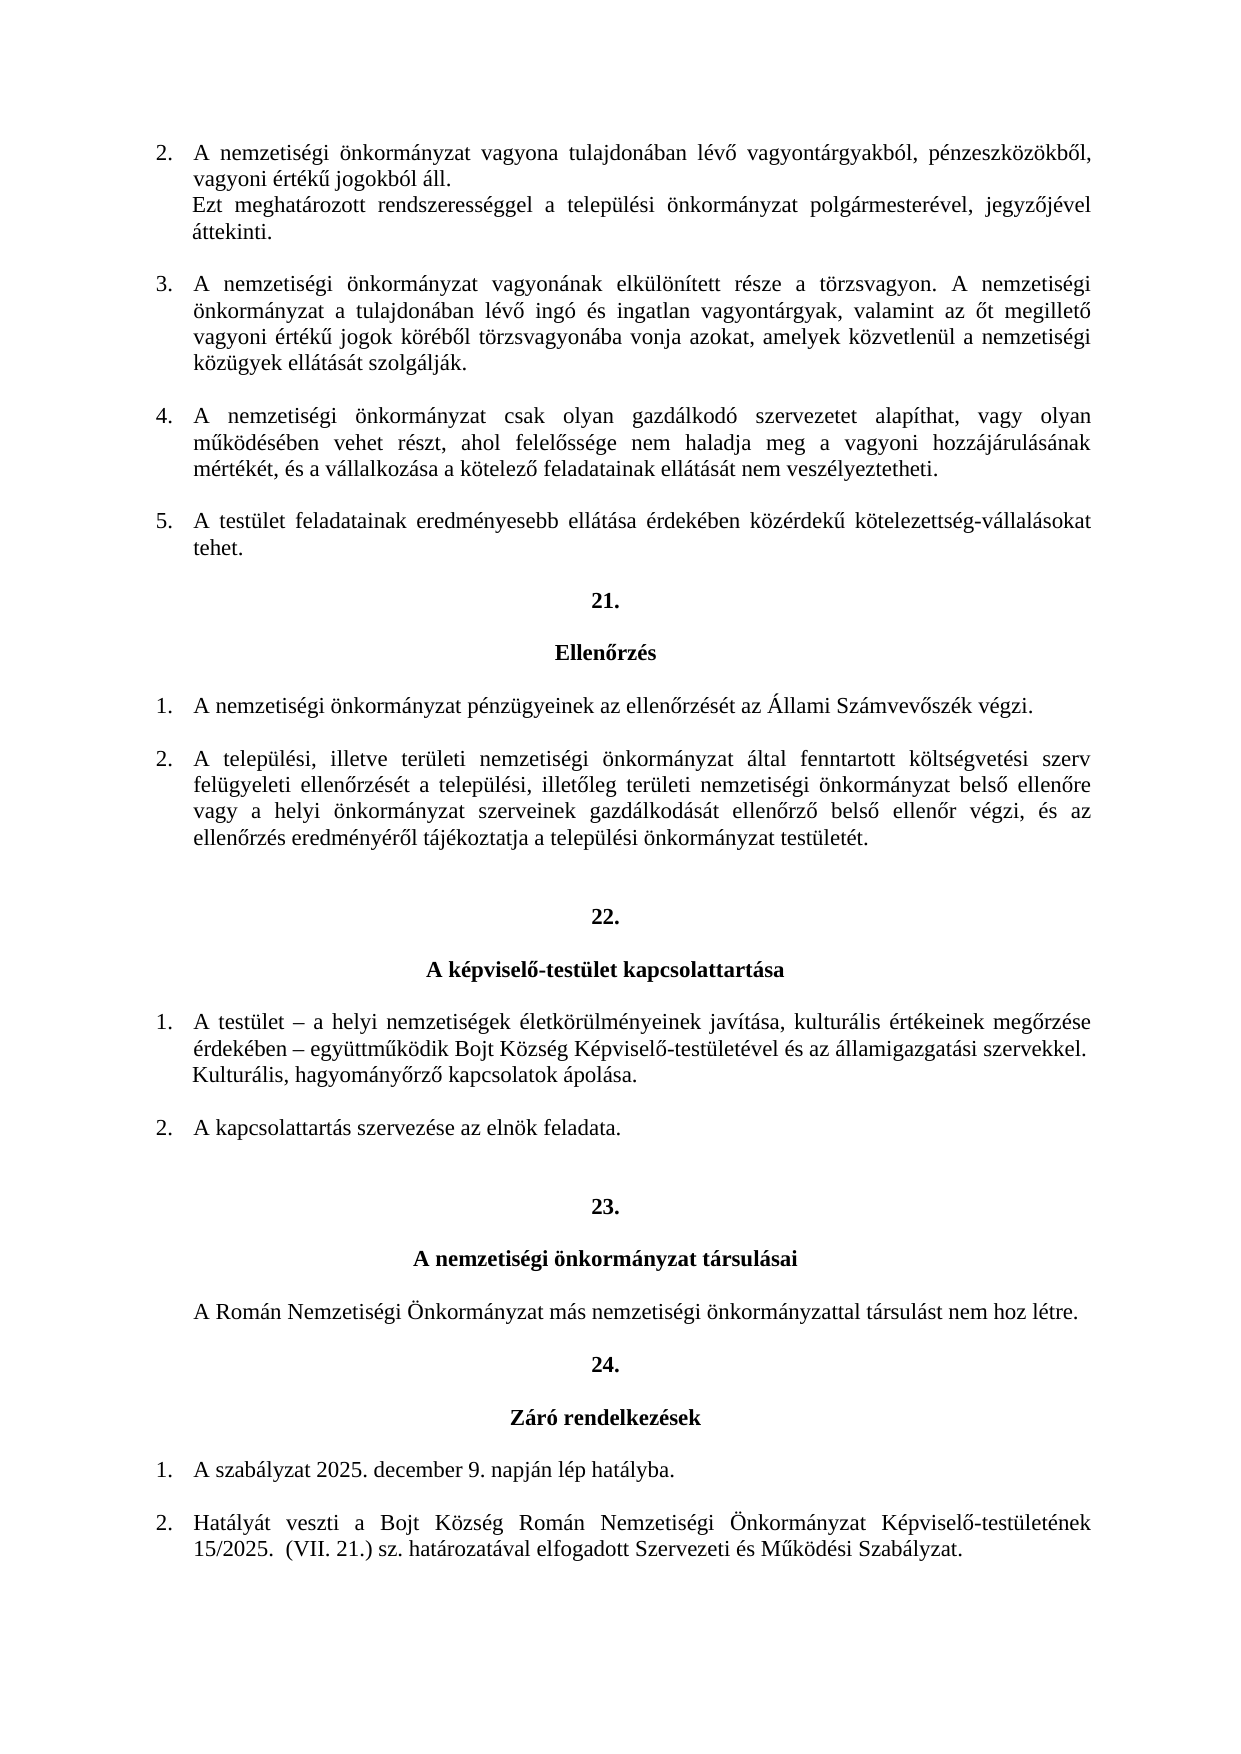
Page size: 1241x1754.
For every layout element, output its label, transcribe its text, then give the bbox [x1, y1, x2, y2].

list A nemzetiségi önkormányzat pénzügyeinek az ellenőrzését az Állami Számvevőszék végzi. [156, 692, 1093, 718]
list A testület feladatainak eredményesebb ellátása érdekében közérdekű kötelezettség-vállalásokat tehet. [156, 508, 1093, 560]
list A testület – a helyi nemzetiségek életkörülményeinek javítása, kulturális értékeinek megőrzése érdekében – együttműködik Bojt Község Képviselő-testületével és az államigazgatási szervekkel. [156, 1008, 1093, 1061]
text A Román Nemzetiségi Önkormányzat más nemzetiségi önkormányzattal társulást nem hoz létre. [193, 1298, 1093, 1324]
list A települési, illetve területi nemzetiségi önkormányzat által fenntartott költségvetési szerv felügyeleti ellenőrzését a települési, illetőleg területi nemzetiségi önkormányzat belső ellenőre vagy a helyi önkormányzat szerveinek gazdálkodását ellenőrző belső ellenőr végzi, és az ellenőrzés eredményéről tájékoztatja a települési önkormányzat testületét. [156, 745, 1093, 850]
text 22. [118, 903, 1093, 929]
list A szabályzat 2025. december 9. napján lép hatályba. [156, 1456, 1093, 1483]
text Kulturális, hagyományőrző kapcsolatok ápolása. [192, 1061, 1093, 1087]
list A nemzetiségi önkormányzat vagyonának elkülönített része a törzsvagyon. A nemzetiségi önkormányzat a tulajdonában lévő ingó és ingatlan vagyontárgyak, valamint az őt megillető vagyoni értékű jogok köréből törzsvagyonába vonja azokat, amelyek közvetlenül a nemzetiségi közügyek ellátását szolgálják. [156, 270, 1093, 376]
text 23. [118, 1193, 1093, 1219]
list A nemzetiségi önkormányzat vagyona tulajdonában lévő vagyontárgyakból, pénzeszközökből, vagyoni értékű jogokból áll. [156, 139, 1093, 191]
text 21. [118, 587, 1093, 613]
text Záró rendelkezések [118, 1404, 1093, 1430]
text A képviselő-testület kapcsolattartása [118, 956, 1093, 982]
text Ellenőrzés [118, 639, 1093, 666]
text Ezt meghatározott rendszerességgel a települési önkormányzat polgármesterével, jegyzőjével áttekinti. [192, 191, 1093, 244]
text 24. [118, 1351, 1093, 1377]
text A nemzetiségi önkormányzat társulásai [118, 1246, 1093, 1272]
list Hatályát veszti a Bojt Község Román Nemzetiségi Önkormányzat Képviselő-testületének 15/2025. (VII. 21.) sz. határozatával elfogadott Szervezeti és Működési Szabályzat. [156, 1509, 1093, 1562]
list A kapcsolattartás szervezése az elnök feladata. [156, 1114, 1093, 1140]
list A nemzetiségi önkormányzat csak olyan gazdálkodó szervezetet alapíthat, vagy olyan működésében vehet részt, ahol felelőssége nem haladja meg a vagyoni hozzájárulásának mértékét, és a vállalkozása a kötelező feladatainak ellátását nem veszélyeztetheti. [156, 402, 1093, 481]
